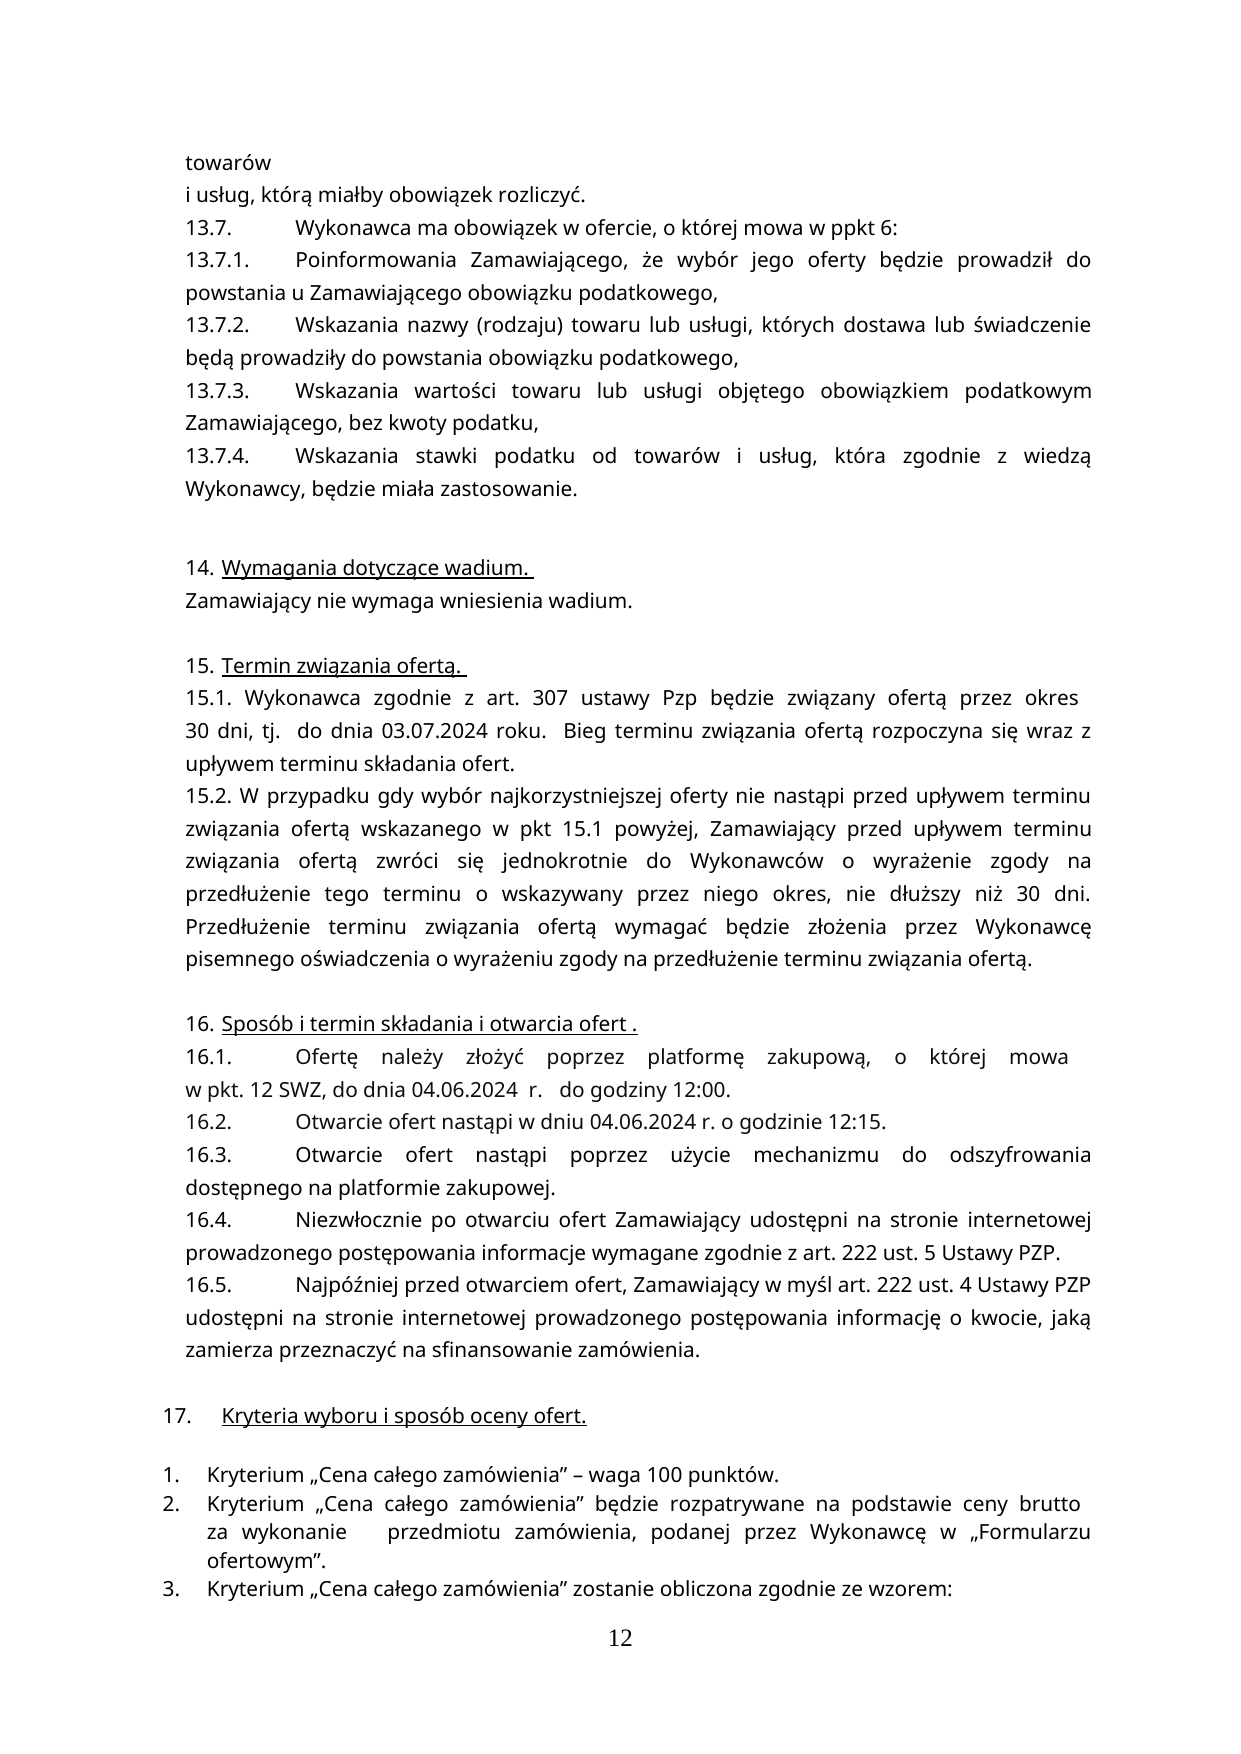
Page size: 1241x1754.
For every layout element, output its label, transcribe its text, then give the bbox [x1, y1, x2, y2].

text 13.7.1. Poinformowania Zamawiającego, że wybór jego oferty będzie prowadził do powstania u Zamawiającego obowiązku podatkowego, [185, 245, 1093, 306]
text 16. Sposób i termin składania i otwarcia ofert . [185, 1009, 1093, 1038]
text Zamawiający nie wymaga wniesienia wadium. [185, 586, 1093, 614]
list Kryterium „Cena całego zamówienia” zostanie obliczona zgodnie ze wzorem: [162, 1574, 1093, 1603]
text 15. Termin związania ofertą. [185, 651, 1093, 679]
text 13.7.4. Wskazania stawki podatku od towarów i usług, która zgodnie z wiedzą Wykonawcy, będzie miała zastosowanie. [185, 441, 1093, 502]
list Kryterium „Cena całego zamówienia” – waga 100 punktów. [162, 1461, 1093, 1489]
text 13.7.3. Wskazania wartości towaru lub usługi objętego obowiązkiem podatkowym Zamawiającego, bez kwoty podatku, [185, 376, 1093, 437]
text 15.1. Wykonawca zgodnie z art. 307 ustawy Pzp będzie związany ofertą przez okres 30 dni, tj. do dnia 03.07.2024 roku. Bieg terminu związania ofertą rozpoczyna się wraz z upływem terminu składania ofert. [185, 683, 1093, 777]
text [185, 148, 1093, 209]
text 13.7. Wykonawca ma obowiązek w ofercie, o której mowa w ppkt 6: [185, 213, 1093, 241]
text 13.7.2. Wskazania nazwy (rodzaju) towaru lub usługi, których dostawa lub świadczenie będą prowadziły do powstania obowiązku podatkowego, [185, 311, 1093, 372]
text 16.4. Niezwłocznie po otwarciu ofert Zamawiający udostępni na stronie internetowej prowadzonego postępowania informacje wymagane zgodnie z art. 222 ust. 5 Ustawy PZP. [185, 1205, 1093, 1266]
text 16.1. Ofertę należy złożyć poprzez platformę zakupową, o której mowa w pkt. 12 SWZ, do dnia 04.06.2024 r. do godziny 12:00. [185, 1042, 1093, 1103]
text 14. Wymagania dotyczące wadium. [185, 553, 1093, 582]
list Kryterium „Cena całego zamówienia” będzie rozpatrywane na podstawie ceny brutto za wykonanie przedmiotu zamówienia, podanej przez Wykonawcę w „Formularzu ofertowym”. [162, 1489, 1093, 1574]
text 16.5. Najpóźniej przed otwarciem ofert, Zamawiający w myśl art. 222 ust. 4 Ustawy PZP udostępni na stronie internetowej prowadzonego postępowania informację o kwocie, jaką zamierza przeznaczyć na sfinansowanie zamówienia. [185, 1270, 1093, 1364]
text 16.2. Otwarcie ofert nastąpi w dniu 04.06.2024 r. o godzinie 12:15. [185, 1107, 1093, 1136]
text 16.3. Otwarcie ofert nastąpi poprzez użycie mechanizmu do odszyfrowania dostępnego na platformie zakupowej. [185, 1140, 1093, 1201]
text 15.2. W przypadku gdy wybór najkorzystniejszej oferty nie nastąpi przed upływem terminu związania ofertą wskazanego w pkt 15.1 powyżej, Zamawiający przed upływem terminu związania ofertą zwróci się jednokrotnie do Wykonawców o wyrażenie zgody na przedłużenie tego terminu o wskazywany przez niego okres, nie dłuższy niż 30 dni. Przedłużenie terminu związania ofertą wymagać będzie złożenia przez Wykonawcę pisemnego oświadczenia o wyrażeniu zgody na przedłużenie terminu związania ofertą. [185, 781, 1093, 973]
text 17. Kryteria wyboru i sposób oceny ofert. [162, 1401, 1093, 1429]
